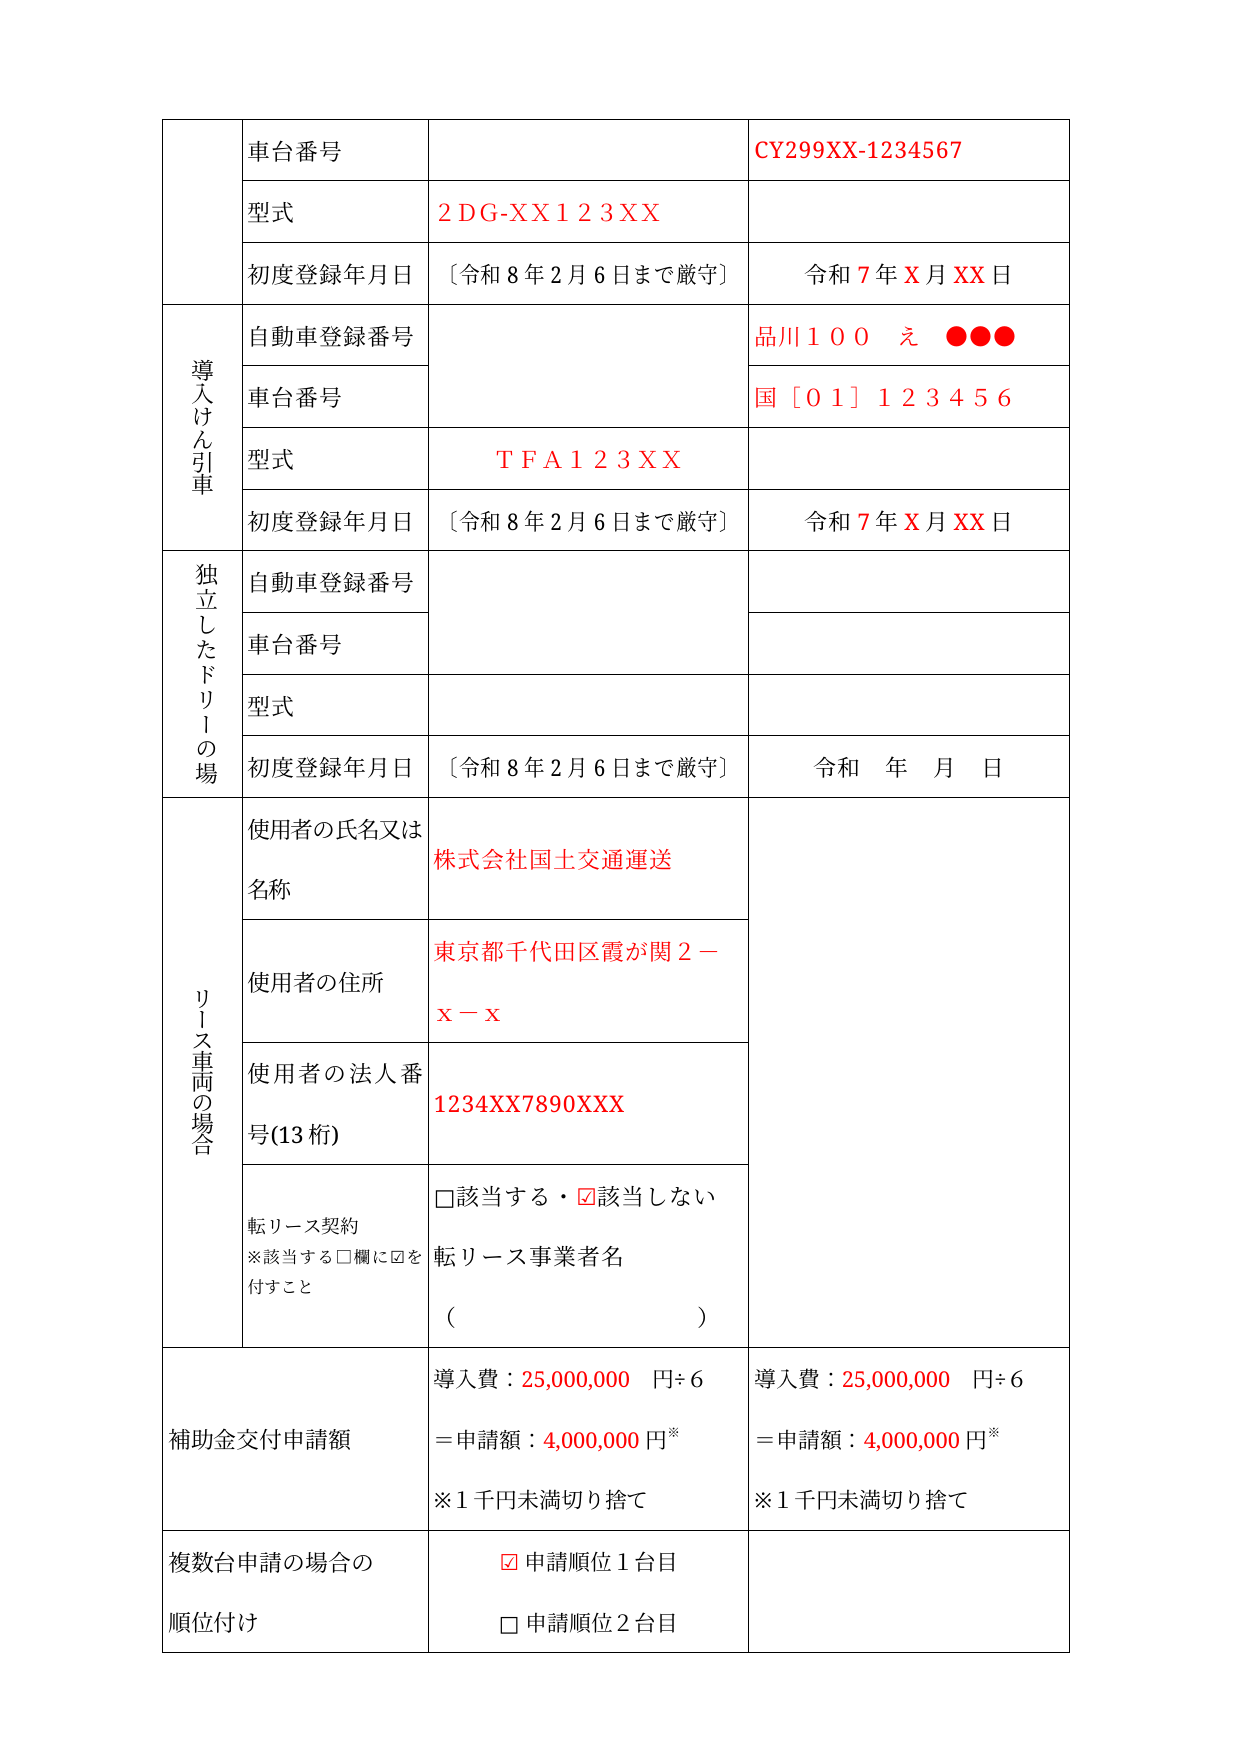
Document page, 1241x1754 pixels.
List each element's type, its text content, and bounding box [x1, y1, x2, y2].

table_cell 導入費：25,000,000 円÷６ ＝申請額：4,000,000 円※ ※１千円未満切り捨て [429, 1348, 748, 1530]
table_cell 〔令和8年2月6日まで厳守〕 [429, 736, 748, 797]
table_cell 初度登録年月日 [243, 490, 428, 550]
table_cell [749, 798, 1069, 1347]
table_cell [429, 551, 748, 674]
table_cell 型式 [243, 428, 428, 489]
table_cell 使用者の氏名又は名称 [243, 798, 428, 919]
table_cell 令和 年 月 日 [749, 736, 1069, 797]
table_cell 型式 [243, 675, 428, 735]
table_cell 補助金交付申請額 [163, 1348, 428, 1530]
table_cell [429, 675, 748, 735]
table_cell 導入費：25,000,000 円÷６ ＝申請額：4,000,000 円※ ※１千円未満切り捨て [749, 1348, 1069, 1530]
table_cell [429, 305, 748, 427]
table_cell 国［０１］１２３４５６ [749, 366, 1069, 427]
table_cell 車台番号 [243, 366, 428, 427]
table_cell 〔令和8年2月6日まで厳守〕 [429, 490, 748, 550]
table_cell ２ＤＧ-ＸＸ１２３ＸＸ [429, 181, 748, 242]
table_cell 自動車登録番号 [243, 551, 428, 612]
table_cell 使用者の法人番号(13桁) [243, 1043, 428, 1164]
table_cell □該当する・☑該当しない 転リース事業者名 （ ） [429, 1165, 748, 1347]
table_cell [749, 1531, 1069, 1652]
table_cell 車台番号 [243, 613, 428, 674]
table_cell 東京都千代田区霞が関２－ｘ－ｘ [429, 920, 748, 1042]
table_cell 使用者の住所 [243, 920, 428, 1042]
table_cell [749, 428, 1069, 489]
table_cell 品川１００ え ●●● [749, 305, 1069, 365]
table_cell 初度登録年月日 [243, 736, 428, 797]
table_cell 株式会社国土交通運送 [429, 798, 748, 919]
table_cell 初度登録年月日 [243, 243, 428, 304]
table_cell 型式 [243, 181, 428, 242]
table_cell 令和7年X月XX日 [749, 490, 1069, 550]
table_cell 転リース契約 ※該当する□欄に☑を付すこと [243, 1165, 428, 1347]
table_cell [429, 120, 748, 180]
table_cell CY299XX-1234567 [749, 120, 1069, 180]
table_cell リース車両の場合 [163, 798, 242, 1347]
table_cell [749, 551, 1069, 612]
table_cell 車台番号 [243, 120, 428, 180]
table_cell 〔令和8年2月6日まで厳守〕 [429, 243, 748, 304]
table_cell 自動車登録番号 [243, 305, 428, 365]
table_cell ＴＦＡ１２３ＸＸ [429, 428, 748, 489]
table_cell [749, 181, 1069, 242]
table_cell 1234XX7890XXX [429, 1043, 748, 1164]
table_cell [749, 675, 1069, 735]
table_cell [749, 613, 1069, 674]
table_cell 令和7年X月XX日 [749, 243, 1069, 304]
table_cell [163, 1531, 428, 1652]
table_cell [429, 1531, 748, 1652]
table_cell 独立したドリーの場合 [163, 551, 242, 797]
table_cell 導入けん引車 [163, 305, 242, 550]
